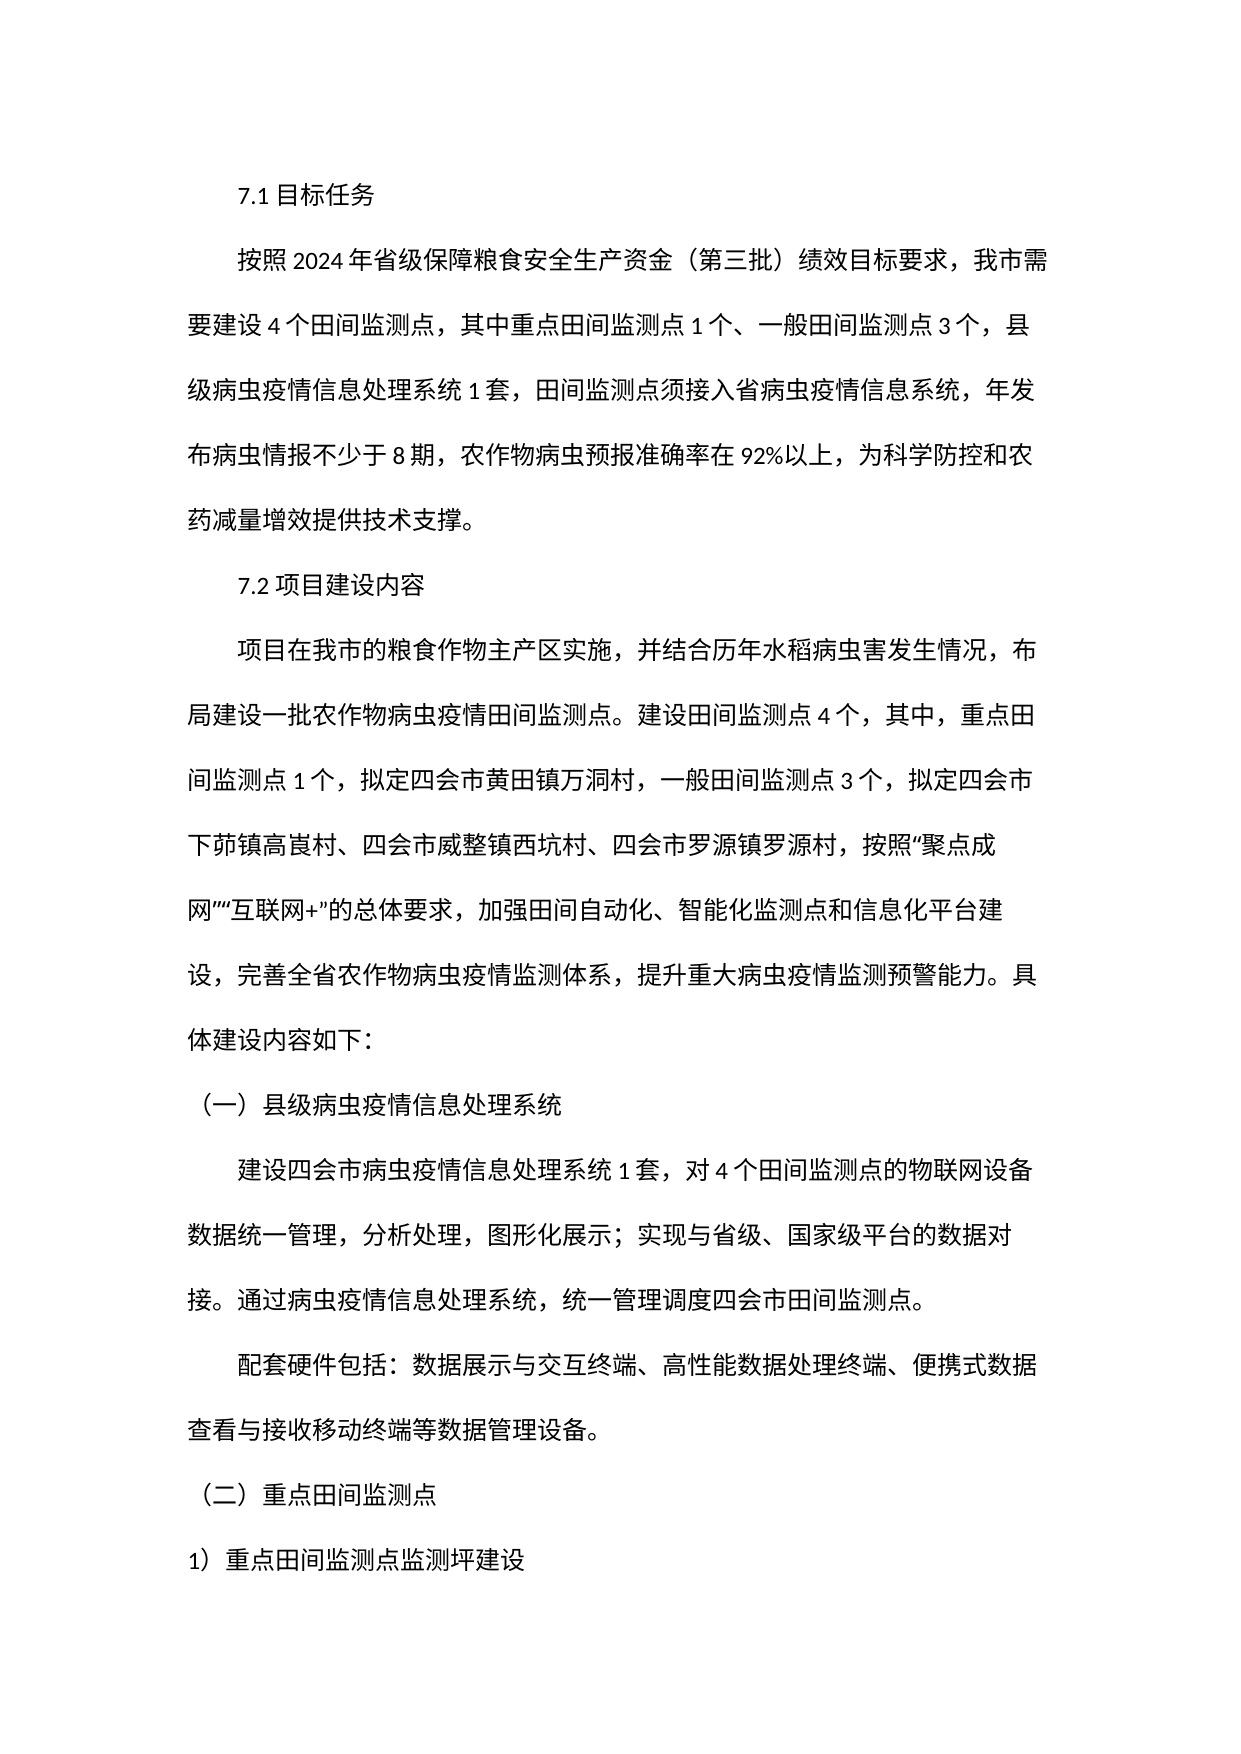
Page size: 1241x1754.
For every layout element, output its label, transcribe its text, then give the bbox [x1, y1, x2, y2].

text 1）重点田间监测点监测坪建设 [187, 1527, 1053, 1592]
text 配套硬件包括：数据展示与交互终端、高性能数据处理终端、便携式数据查看与接收移动终端等数据管理设备。 [187, 1332, 1053, 1462]
text 建设四会市病虫疫情信息处理系统1套，对4个田间监测点的物联网设备数据统一管理，分析处理，图形化展示；实现与省级、国家级平台的数据对接。通过病虫疫情信息处理系统，统一管理调度四会市田间监测点。 [187, 1137, 1053, 1332]
text 7.1 目标任务 [187, 162, 1053, 227]
text 7.2 项目建设内容 [187, 552, 1053, 617]
text （二）重点田间监测点 [187, 1462, 1053, 1527]
text （一）县级病虫疫情信息处理系统 [187, 1072, 1053, 1137]
text 按照2024年省级保障粮食安全生产资金（第三批）绩效目标要求，我市需要建设4个田间监测点，其中重点田间监测点1个、一般田间监测点3个，县级病虫疫情信息处理系统1套，田间监测点须接入省病虫疫情信息系统，年发布病虫情报不少于8期，农作物病虫预报准确率在92%以上，为科学防控和农药减量增效提供技术支撑。 [187, 227, 1053, 552]
text 项目在我市的粮食作物主产区实施，并结合历年水稻病虫害发生情况，布局建设一批农作物病虫疫情田间监测点。建设田间监测点4个，其中，重点田间监测点1个，拟定四会市黄田镇万洞村，一般田间监测点3个，拟定四会市下茆镇高崀村、四会市威整镇西坑村、四会市罗源镇罗源村，按照“聚点成网”“互联网+”的总体要求，加强田间自动化、智能化监测点和信息化平台建设，完善全省农作物病虫疫情监测体系，提升重大病虫疫情监测预警能力。具体建设内容如下： [187, 617, 1053, 1072]
